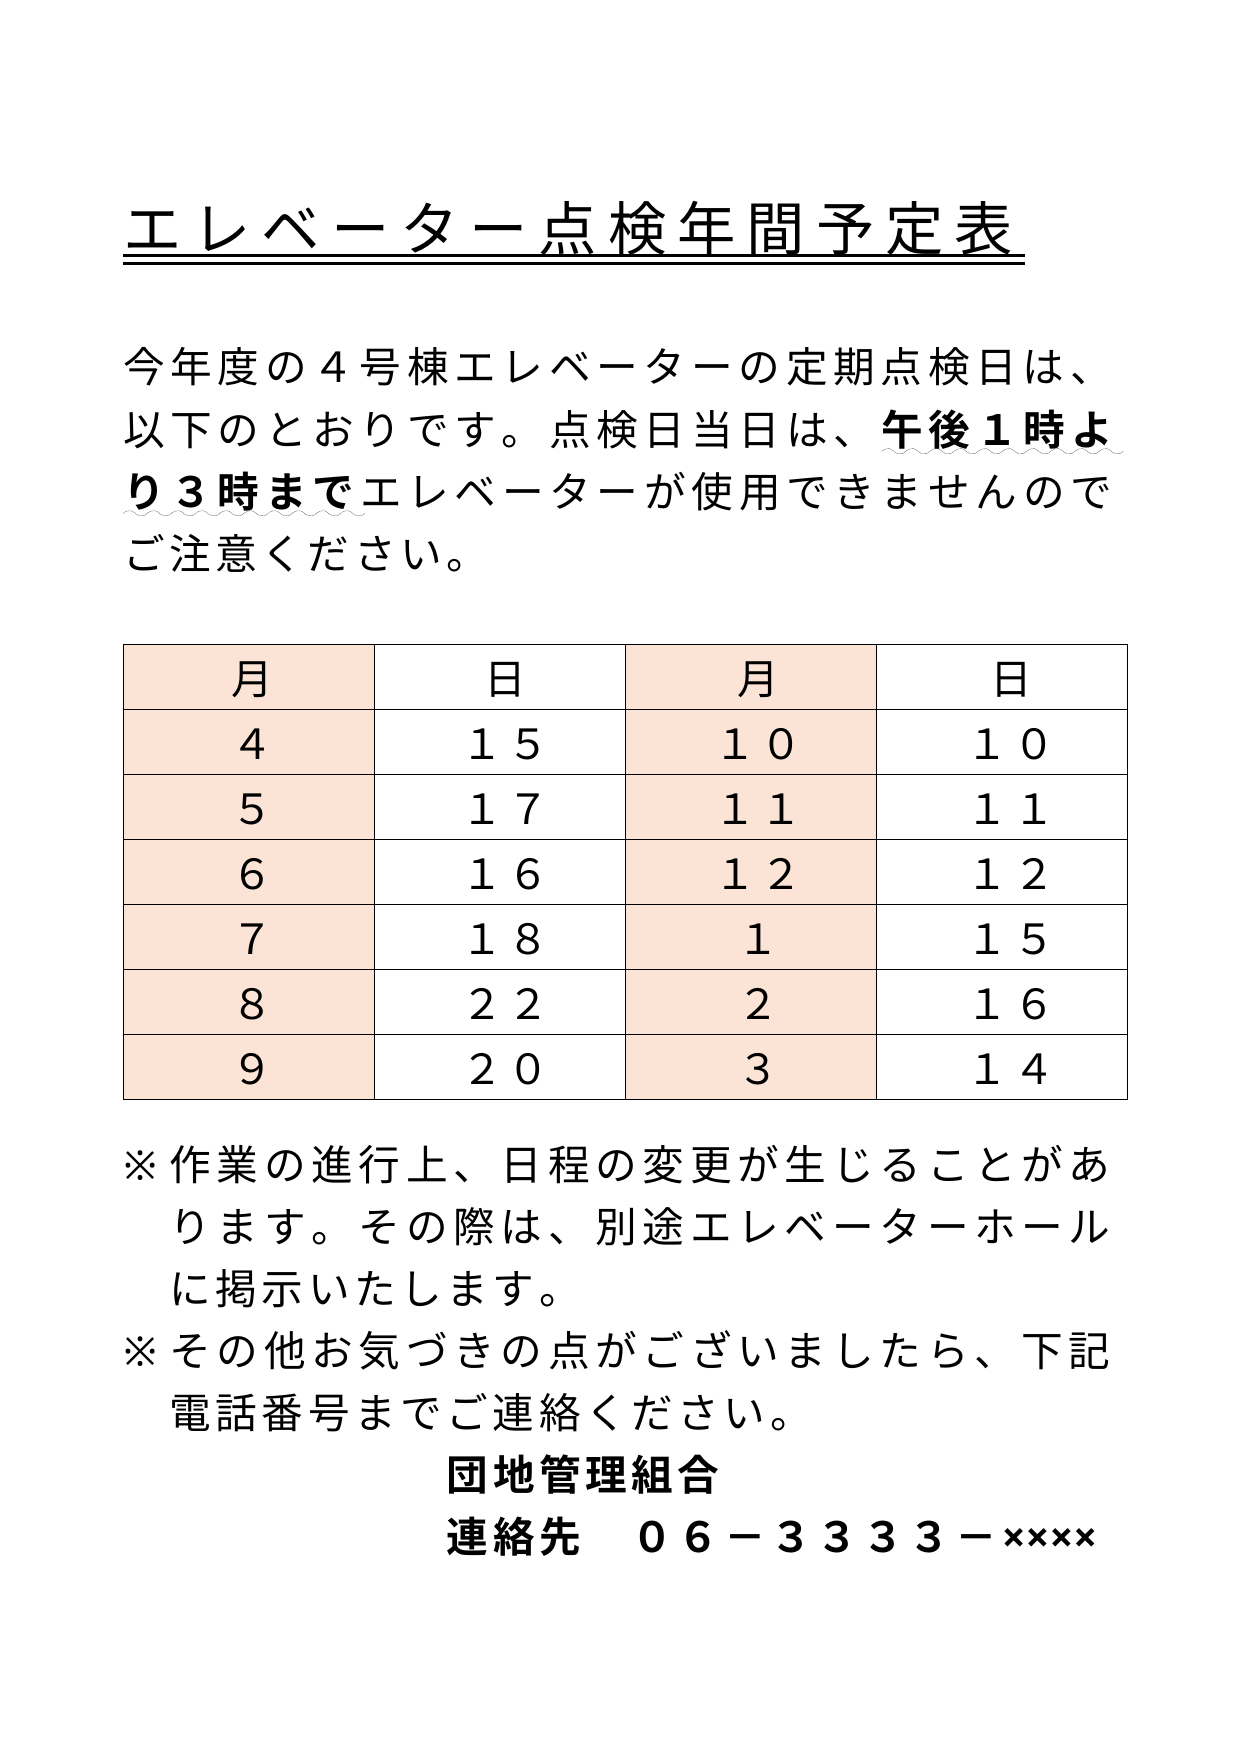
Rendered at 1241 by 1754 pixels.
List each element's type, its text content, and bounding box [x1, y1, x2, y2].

text 連絡先 ０６－３３３３－×××× [446, 1504, 1117, 1566]
table_header 日 [877, 645, 1127, 709]
text 今年度の４号棟エレベーターの定期点検日は、以下のとおりです。点検日当日は、午後１時より３時までエレベーターが使用できませんのでご注意ください。 [123, 334, 1117, 582]
table_cell １４ [877, 1035, 1127, 1099]
table_header 月 [626, 645, 876, 709]
table_cell １５ [877, 905, 1127, 969]
table_cell ２ [626, 970, 876, 1034]
table_cell １ [626, 905, 876, 969]
table_cell １５ [375, 710, 625, 774]
table_cell １０ [877, 710, 1127, 774]
list 作業の進行上、日程の変更が生じることがあります。その際は、別途エレベーターホールに掲示いたします。 [123, 1131, 1117, 1317]
table_cell １６ [375, 840, 625, 904]
table_cell １６ [877, 970, 1127, 1034]
table_cell １０ [626, 710, 876, 774]
table_cell １１ [626, 775, 876, 839]
table_cell １８ [375, 905, 625, 969]
text エレベーター点検年間予定表 [123, 178, 1117, 272]
table_cell ５ [124, 775, 374, 839]
table_cell ７ [124, 905, 374, 969]
table_cell １２ [626, 840, 876, 904]
table_cell １１ [877, 775, 1127, 839]
table_cell ９ [124, 1035, 374, 1099]
table_cell ２２ [375, 970, 625, 1034]
text 団地管理組合 [446, 1442, 1117, 1504]
table_cell ６ [124, 840, 374, 904]
list その他お気づきの点がございましたら、下記電話番号までご連絡ください。 [123, 1317, 1117, 1442]
table_cell ４ [124, 710, 374, 774]
table_cell ３ [626, 1035, 876, 1099]
table_cell １７ [375, 775, 625, 839]
table_cell ２０ [375, 1035, 625, 1099]
table_header 日 [375, 645, 625, 709]
table_cell １２ [877, 840, 1127, 904]
table_cell ８ [124, 970, 374, 1034]
table_header 月 [124, 645, 374, 709]
